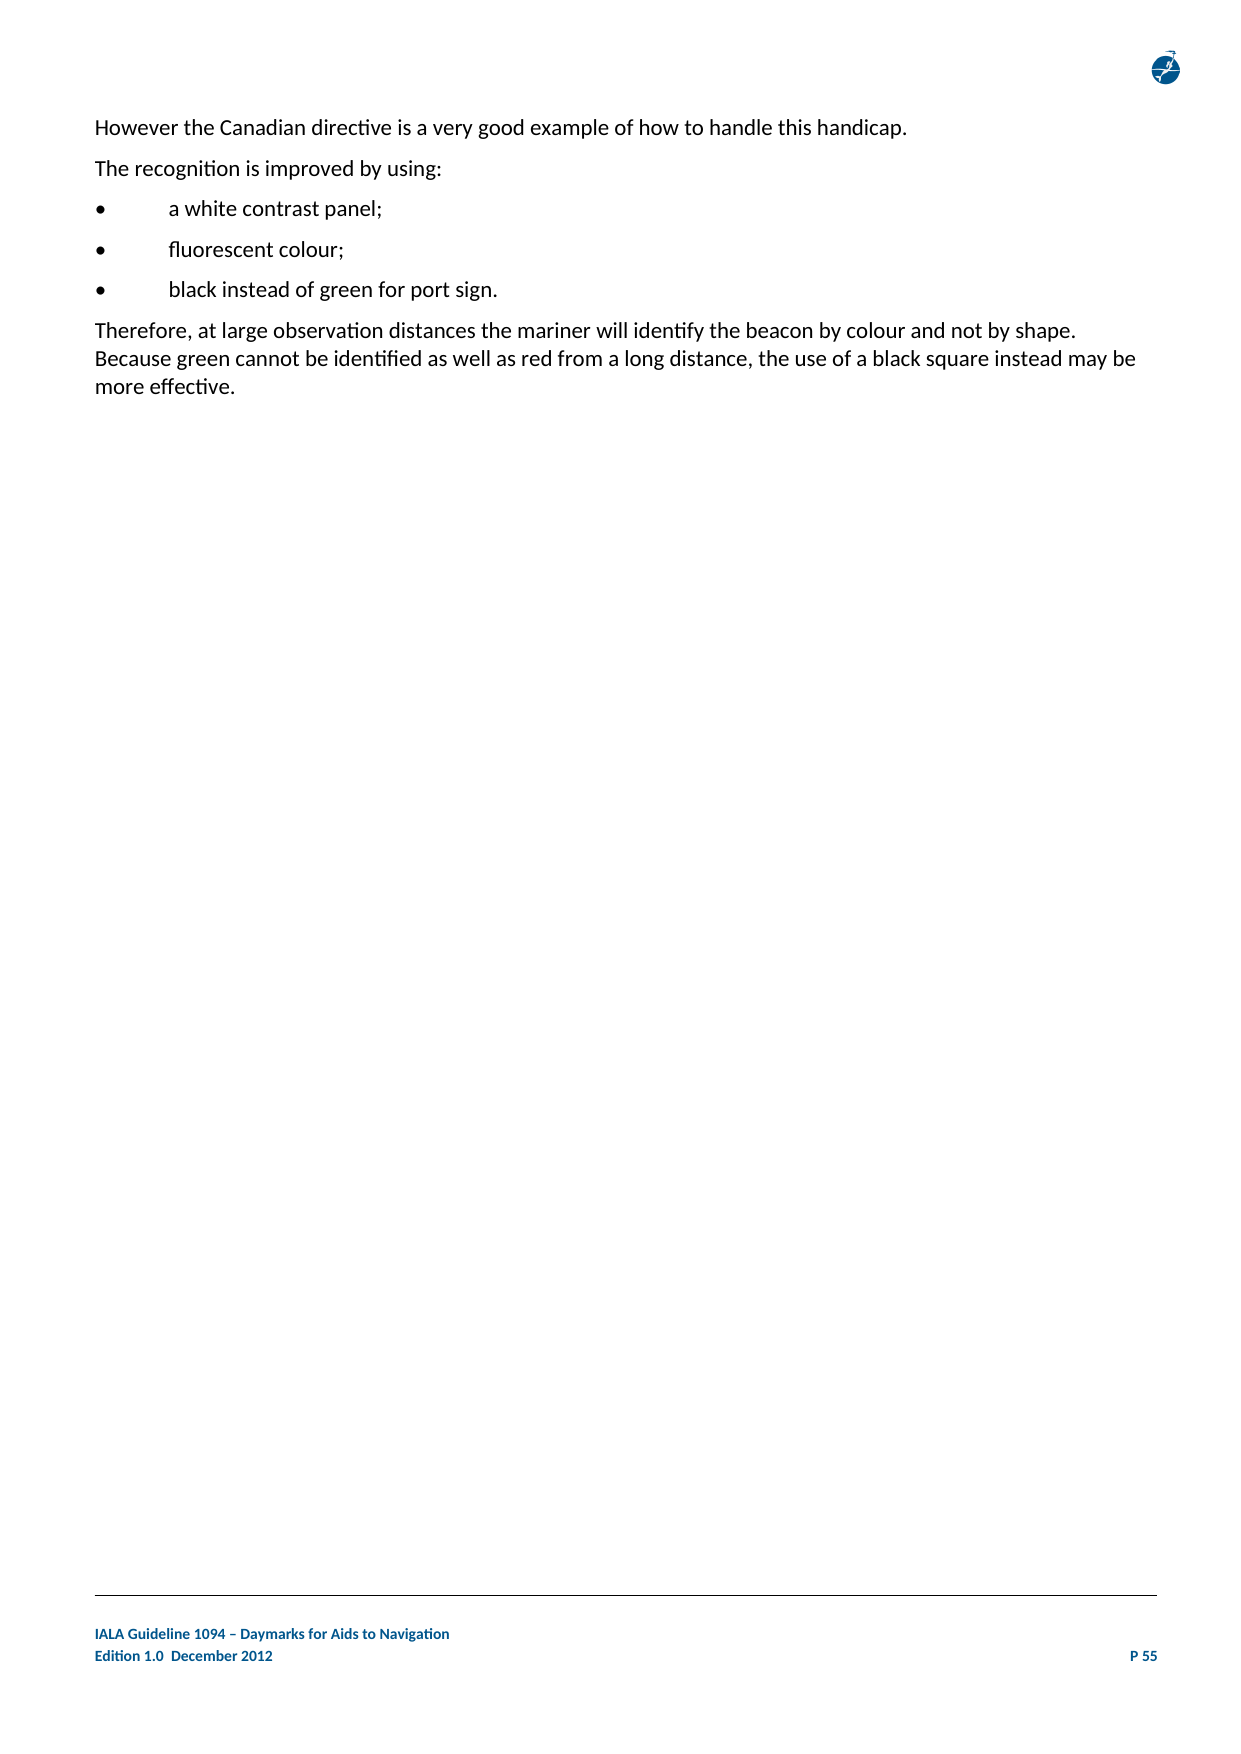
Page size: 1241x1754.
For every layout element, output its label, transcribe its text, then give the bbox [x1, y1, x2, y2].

text Therefore, at large observation distances the mariner will identify the beacon by colour and not by shape. Because green cannot be identified as well as red from a long distance, the use of a black square instead may be more effective. [94, 316, 1157, 400]
text • fluorescent colour; [94, 235, 1157, 263]
picture [1120, 0, 1239, 119]
text The recognition is improved by using: [94, 154, 1157, 182]
text However the Canadian directive is a very good example of how to handle this handicap. [94, 113, 1157, 142]
text • a white contrast panel; [94, 194, 1157, 223]
text • black instead of green for port sign. [94, 276, 1157, 304]
